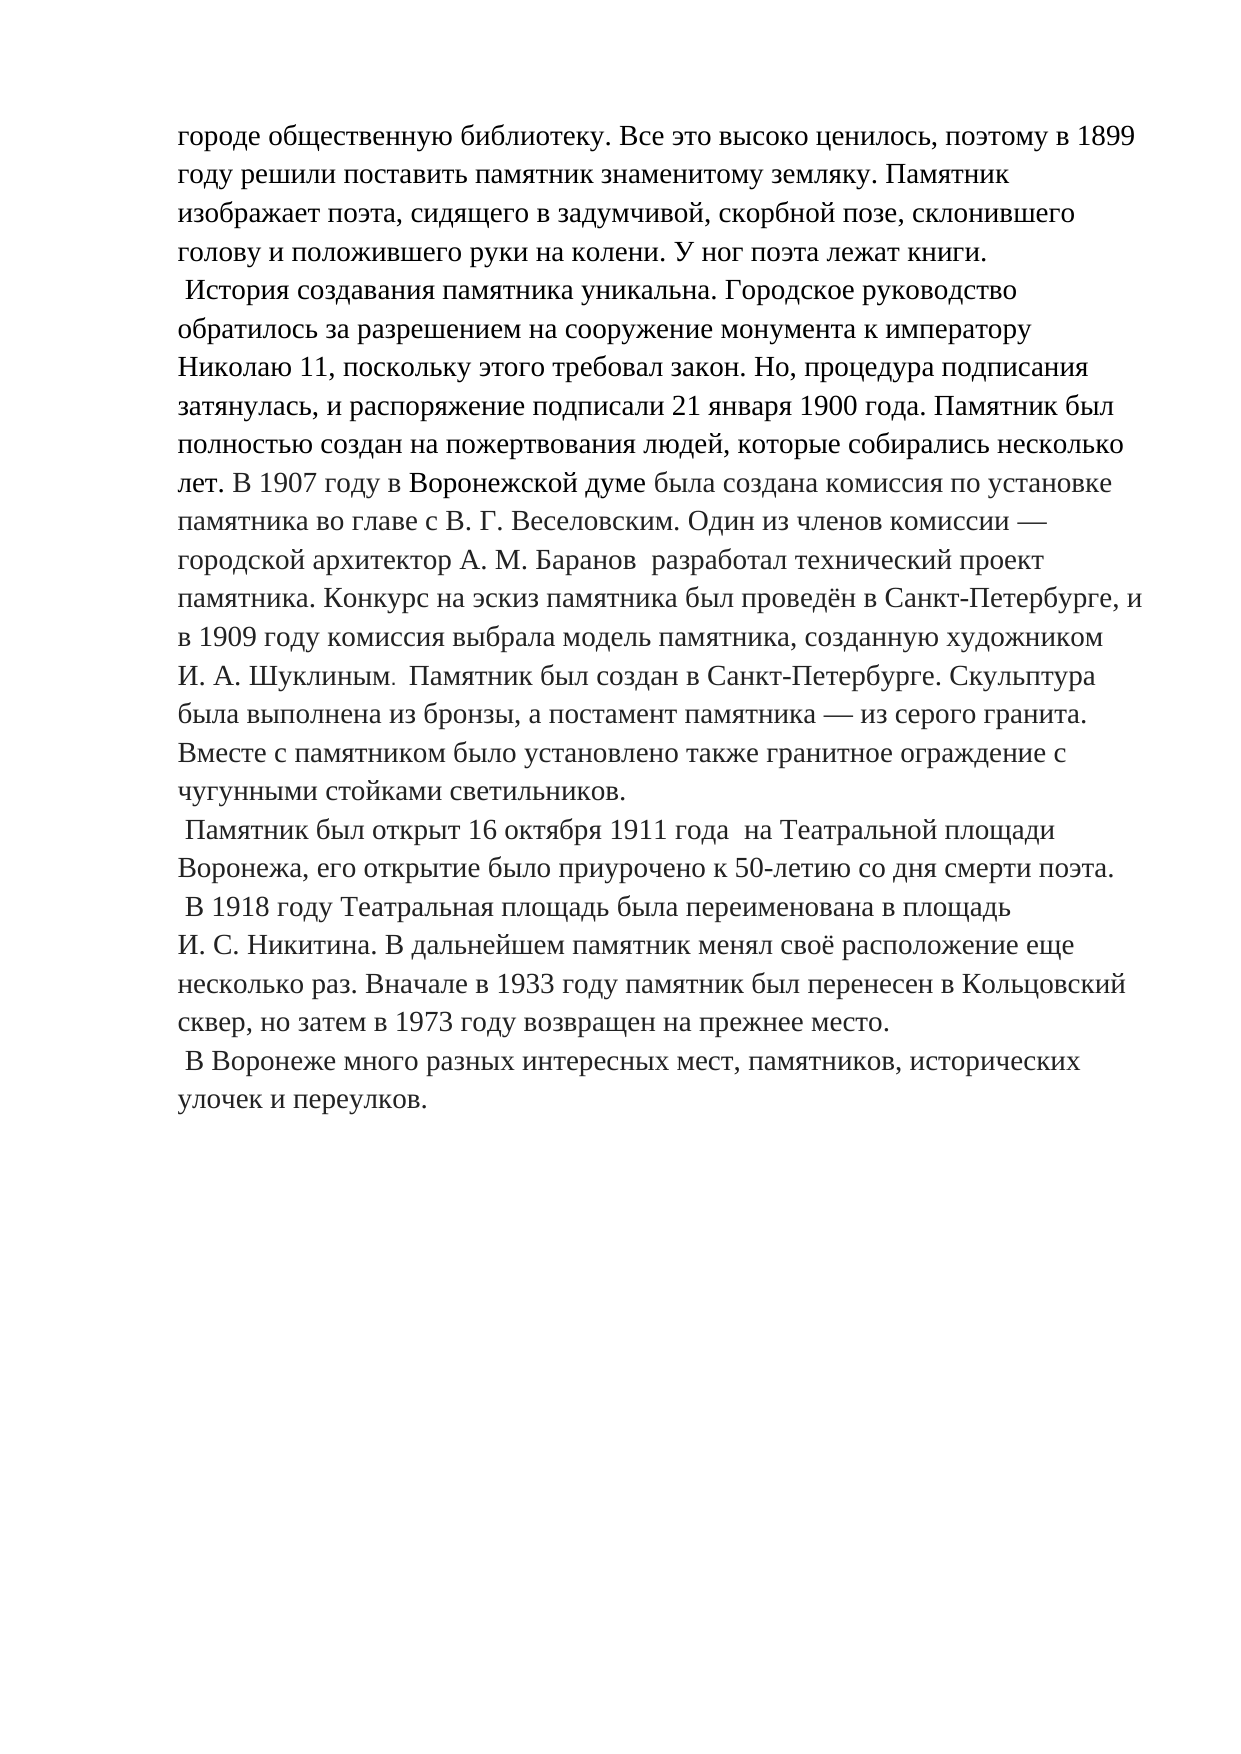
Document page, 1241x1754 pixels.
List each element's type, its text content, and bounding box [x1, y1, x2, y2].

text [177, 118, 1152, 267]
text История создавания памятника уникальна. Городское руководство обратилось за разрешением на сооружение монумента к императору Николаю 11, поскольку этого требовал закон. Но, процедура подписания затянулась, и распоряжение подписали 21 января 1900 года. Памятник был полностью создан на пожертвования людей, которые собирались несколько лет. В 1907 году в Воронежской думе была создана комиссия по установке памятника во главе с В. Г. Веселовским. Один из членов комиссии — городской архитектор A. M. Баранов разработал технический проект памятника. Конкурс на эскиз памятника был проведён в Санкт-Петербурге, и в 1909 году комиссия выбрала модель памятника, созданную художником И. А. Шуклиным. Памятник был создан в Санкт-Петербурге. Скульптура была выполнена из бронзы, а постамент памятника — из серого гранита. Вместе с памятником было установлено также гранитное ограждение с чугунными стойками светильников. [177, 272, 1152, 807]
text В Воронеже много разных интересных мест, памятников, исторических улочек и переулков. [177, 1043, 1152, 1115]
text Памятник был открыт 16 октября 1911 года на Театральной площади Воронежа, его открытие было приурочено к 50-летию со дня смерти поэта. [177, 812, 1152, 884]
text В 1918 году Театральная площадь была переименована в площадь И. С. Никитина. В дальнейшем памятник менял своё расположение еще несколько раз. Вначале в 1933 году памятник был перенесен в Кольцовский сквер, но затем в 1973 году возвращен на прежнее место. [177, 889, 1152, 1038]
